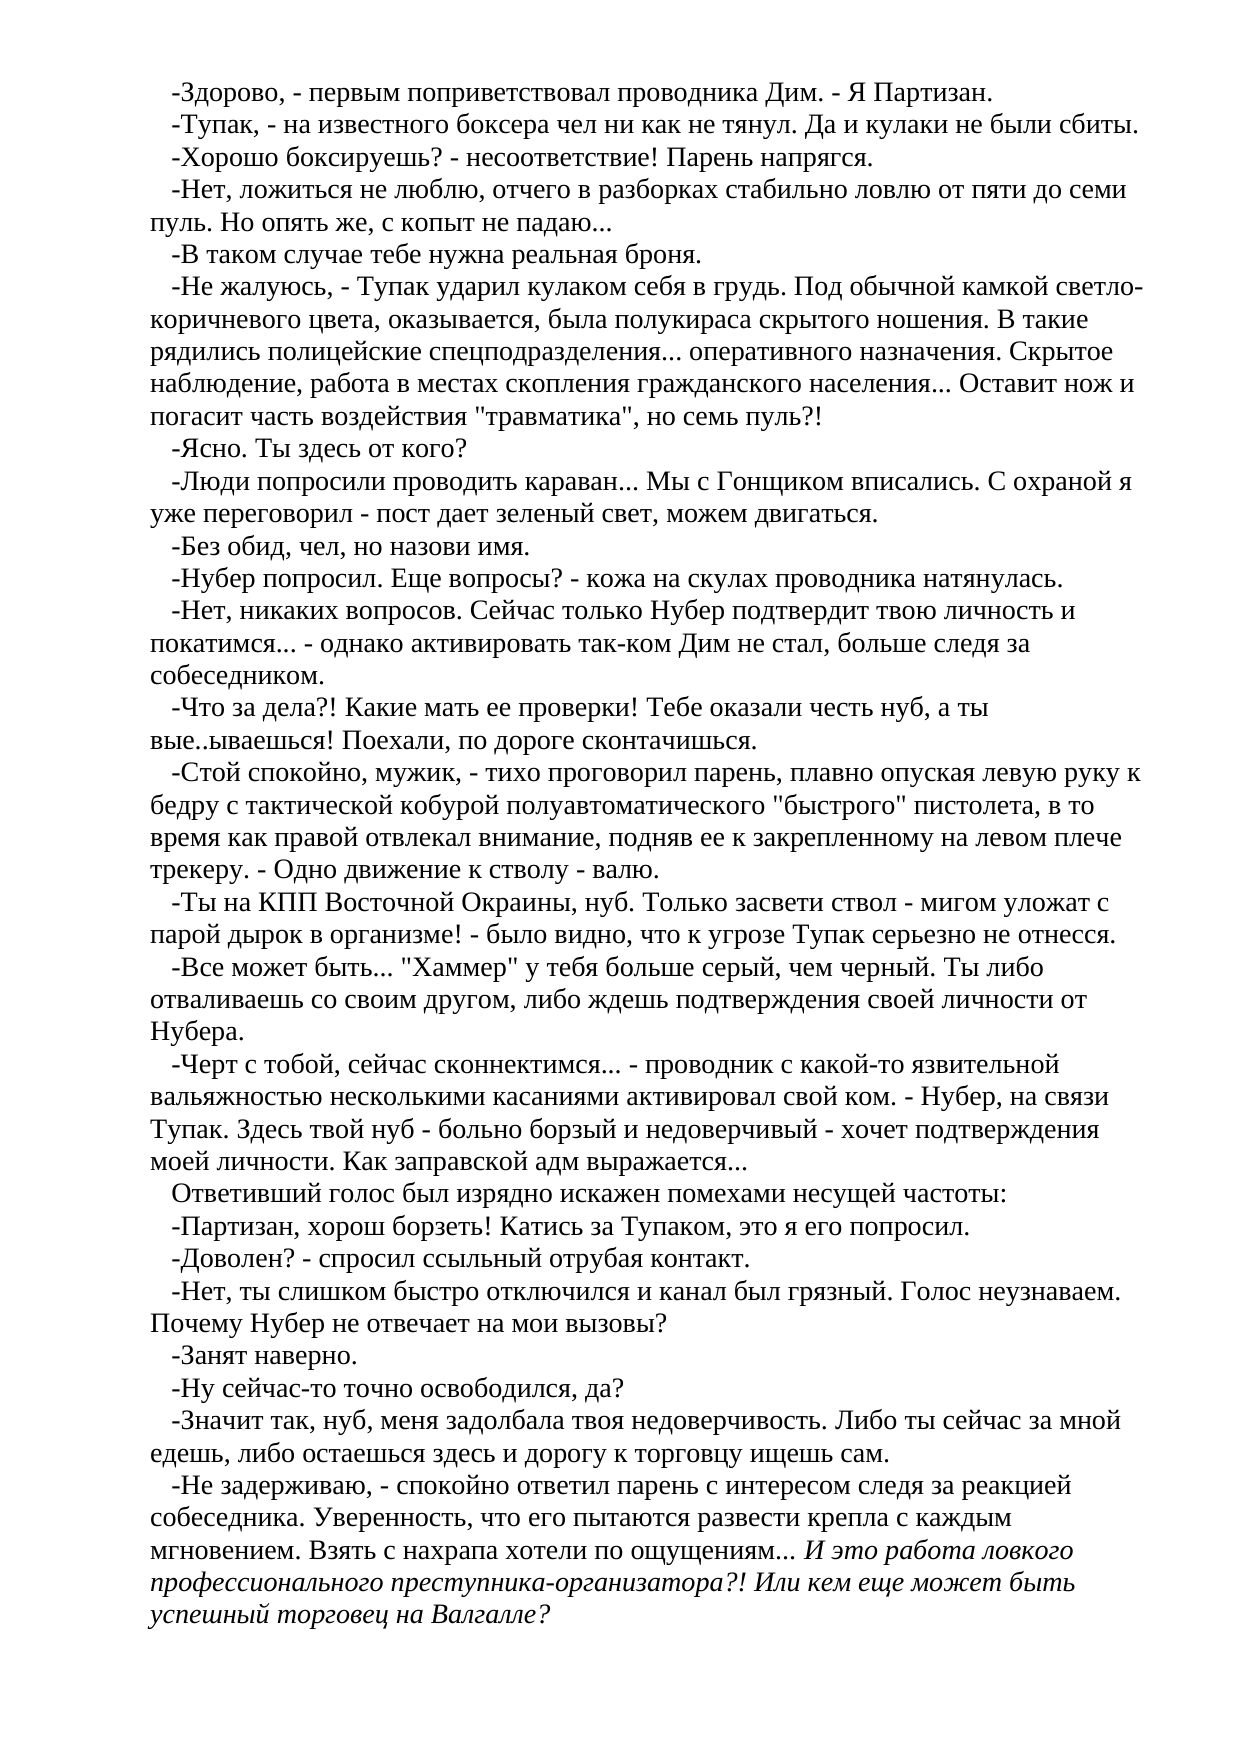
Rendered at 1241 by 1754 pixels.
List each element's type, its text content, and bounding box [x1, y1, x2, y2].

text -Люди попросили проводить караван... Мы с Гонщиком вписались. С охраной я уже переговорил - пост дает зеленый свет, можем двигаться. [150, 464, 1165, 528]
text -Значит так, нуб, меня задолбала твоя недоверчивость. Либо ты сейчас за мной едешь, либо остаешься здесь и дорогу к торговцу ищешь сам. [150, 1403, 1165, 1468]
text -Здорово, - первым поприветствовал проводника Дим. - Я Партизан. [150, 75, 1165, 107]
text -Ясно. Ты здесь от кого? [150, 431, 1165, 464]
text -Без обид, чел, но назови имя. [150, 528, 1165, 561]
text Ответивший голос был изрядно искажен помехами несущей частоты: [150, 1176, 1165, 1209]
text -Нубер попросил. Еще вопросы? - кожа на скулах проводника натянулась. [150, 561, 1165, 593]
text -Стой спокойно, мужик, - тихо проговорил парень, плавно опуская левую руку к бедру с тактической кобурой полуавтоматического "быстрого" пистолета, в то время как правой отвлекал внимание, подняв ее к закрепленному на левом плече трекеру. - Одно движение к стволу - валю. [150, 755, 1165, 885]
text -Что за дела?! Какие мать ее проверки! Тебе оказали честь нуб, а ты вые..ываешься! Поехали, по дороге сконтачишься. [150, 691, 1165, 755]
text -Занят наверно. [150, 1338, 1165, 1371]
text -Нет, никаких вопросов. Сейчас только Нубер подтвердит твою личность и покатимся... - однако активировать так-ком Дим не стал, больше следя за собеседником. [150, 593, 1165, 691]
text -Ну сейчас-то точно освободился, да? [150, 1371, 1165, 1403]
text -Все может быть... "Хаммер" у тебя больше серый, чем черный. Ты либо отваливаешь со своим другом, либо ждешь подтверждения своей личности от Нубера. [150, 950, 1165, 1047]
text -Черт с тобой, сейчас сконнектимся... - проводник с какой-то язвительной вальяжностью несколькими касаниями активировал свой ком. - Нубер, на связи Тупак. Здесь твой нуб - больно борзый и недоверчивый - хочет подтверждения моей личности. Как заправской адм выражается... [150, 1047, 1165, 1176]
text -Ты на КПП Восточной Окраины, нуб. Только засвети ствол - мигом уложат с парой дырок в организме! - было видно, что к угрозе Тупак серьезно не отнесся. [150, 885, 1165, 950]
text -Хорошо боксируешь? - несоответствие! Парень напрягся. [150, 140, 1165, 172]
text -Партизан, хорош борзеть! Катись за Тупаком, это я его попросил. [150, 1209, 1165, 1241]
text -Не задерживаю, - спокойно ответил парень с интересом следя за реакцией собеседника. Уверенность, что его пытаются развести крепла с каждым мгновением. Взять с нахрапа хотели по ощущениям... И это работа ловкого профессионального преступника-организатора?! Или кем еще может быть успешный торговец на Валгалле? [150, 1468, 1165, 1630]
text -Доволен? - спросил ссыльный отрубая контакт. [150, 1241, 1165, 1274]
text -Нет, ты слишком быстро отключился и канал был грязный. Голос неузнаваем. Почему Нубер не отвечает на мои вызовы? [150, 1274, 1165, 1338]
text -Не жалуюсь, - Тупак ударил кулаком себя в грудь. Под обычной камкой светло-коричневого цвета, оказывается, была полукираса скрытого ношения. В такие рядились полицейские спецподразделения... оперативного назначения. Скрытое наблюдение, работа в местах скопления гражданского населения... Оставит нож и погасит часть воздействия "травматика", но семь пуль?! [150, 269, 1165, 431]
text -В таком случае тебе нужна реальная броня. [150, 237, 1165, 269]
text -Тупак, - на известного боксера чел ни как не тянул. Да и кулаки не были сбиты. [150, 107, 1165, 140]
text -Нет, ложиться не люблю, отчего в разборках стабильно ловлю от пяти до семи пуль. Но опять же, с копыт не падаю... [150, 172, 1165, 237]
